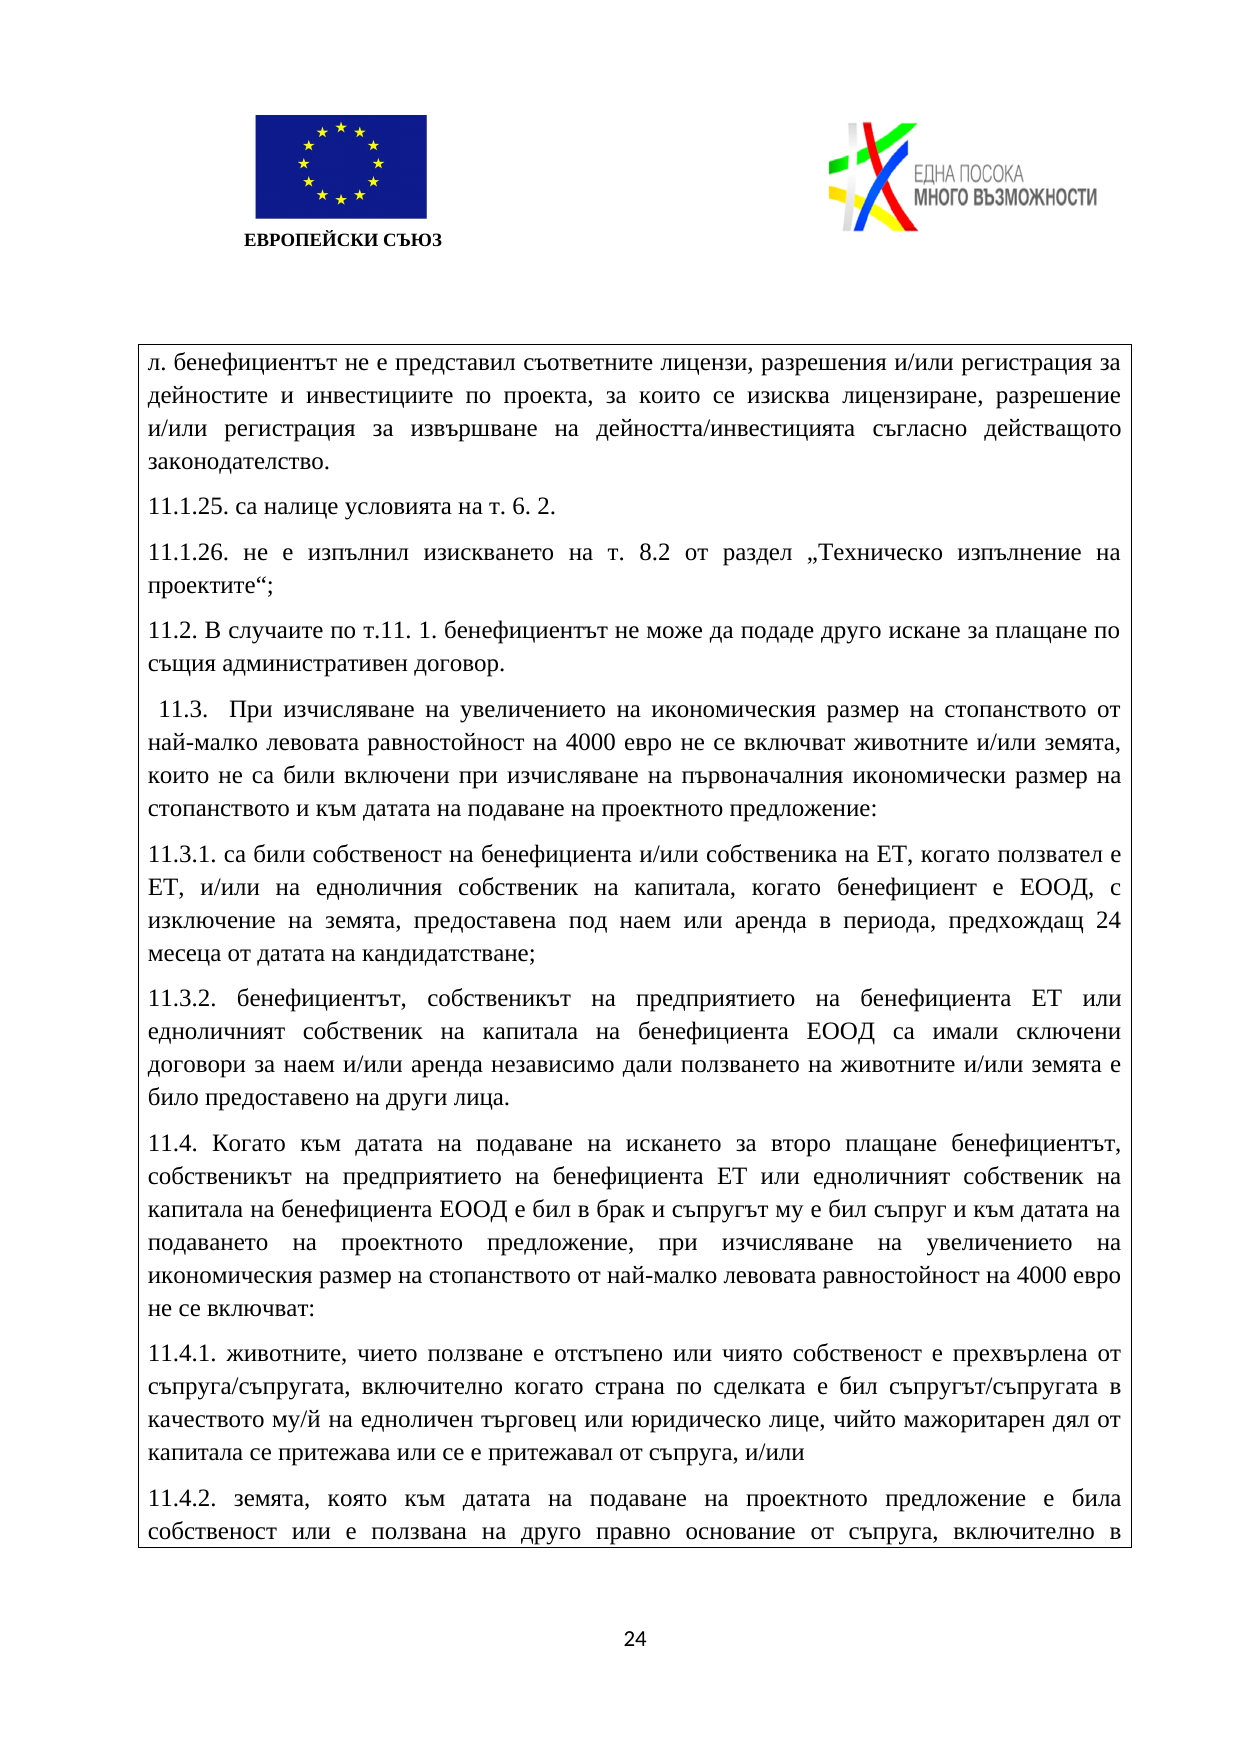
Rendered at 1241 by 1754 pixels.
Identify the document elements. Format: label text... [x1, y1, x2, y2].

text 11.1.25. са налице условията на т. 6. 2. [139, 488, 1131, 520]
text 11.4. Когато към датата на подаване на искането за второ плащане бенефициентът, собственикът на предприятието на бенефициента ЕТ или едноличният собственик на капитала на бенефициента ЕООД е бил в брак и съпругът му е бил съпруг и към датата на подаването на проектното предложение, при изчисляване на увеличението на икономическия размер на стопанството от най-малко левовата равностойност на 4000 евро не се включват: [139, 1125, 1131, 1322]
text 11.2. В случаите по т.11. 1. бенефициентът не може да подаде друго искане за плащане по същия административен договор. [139, 612, 1131, 677]
picture [252, 115, 430, 222]
text 11.3.2. бенефициентът, собственикът на предприятието на бенефициента ЕТ или едноличният собственик на капитала на бенефициента ЕООД са имали сключени договори за наем и/или аренда независимо дали ползването на животните и/или земята е било предоставено на други лица. [139, 980, 1131, 1111]
text 11.4.1. животните, чието ползване е отстъпено или чиято собственост е прехвърлена от съпруга/съпругата, включително когато страна по сделката е бил съпругът/съпругата в качеството му/й на едноличен търговец или юридическо лице, чийто мажоритарен дял от капитала се притежава или се е притежавал от съпруга, и/или [139, 1335, 1131, 1466]
picture [821, 118, 1100, 234]
text 11.3. При изчисляване на увеличението на икономическия размер на стопанството от най-малко левовата равностойност на 4000 евро не се включват животните и/или земята, които не са били включени при изчисляване на първоначалния икономически размер на стопанството и към датата на подаване на проектното предложение: [139, 691, 1131, 822]
text 11.1.26. не е изпълнил изискването на т. 8.2 от раздел „Техническо изпълнение на проектите“; [139, 534, 1131, 599]
text 11.3.1. са били собственост на бенефициента и/или собственика на ЕТ, когато ползвател е ЕТ, и/или на едноличния собственик на капитала, когато бенефициент е ЕООД, с изключение на земята, предоставена под наем или аренда в периода, предхождащ 24 месеца от датата на кандидатстване; [139, 836, 1131, 966]
text л. бенефициентът не е представил съответните лицензи, разрешения и/или регистрация за дейностите и инвестициите по проекта, за които се изисква лицензиране, разрешение и/или регистрация за извършване на дейността/инвестицията съгласно действащото законодателство. [139, 345, 1131, 475]
